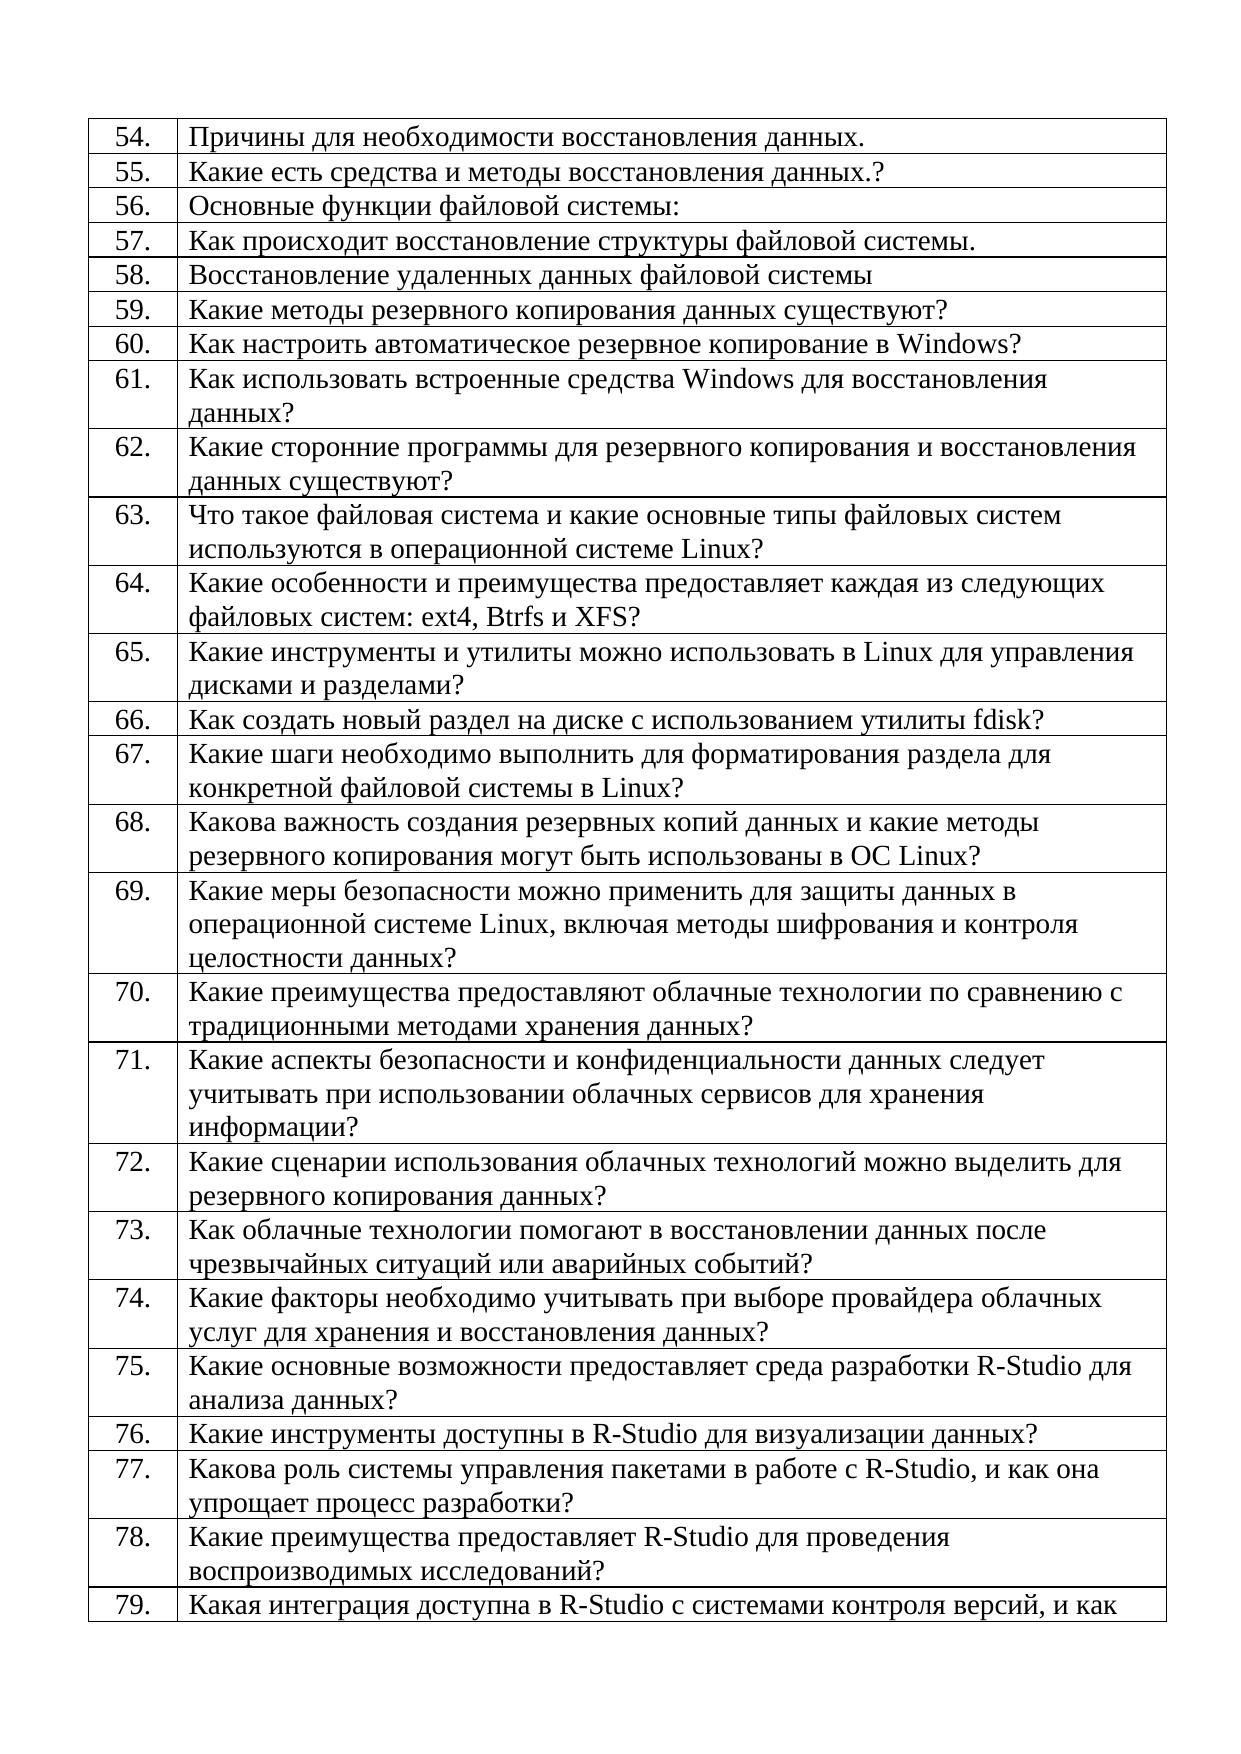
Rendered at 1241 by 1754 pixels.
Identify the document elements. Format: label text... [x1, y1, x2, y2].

table_cell Какие шаги необходимо выполнить для форматирования раздела для конкретной файловой системы в Linux? [178, 736, 1166, 803]
table_cell Какие преимущества предоставляет R-Studio для проведения воспроизводимых исследований? [178, 1519, 1166, 1586]
table_cell Причины для необходимости восстановления данных. [178, 119, 1166, 153]
table_cell Какие инструменты доступны в R-Studio для визуализации данных? [178, 1417, 1166, 1450]
table_cell Как настроить автоматическое резервное копирование в Windows? [178, 327, 1166, 360]
table_cell Как использовать встроенные средства Windows для восстановления данных? [178, 361, 1166, 428]
table_cell Какие инструменты и утилиты можно использовать в Linux для управления дисками и разделами? [178, 634, 1166, 701]
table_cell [178, 1588, 1166, 1621]
table_cell Как создать новый раздел на диске с использованием утилиты fdisk? [178, 702, 1166, 735]
table_cell Какие меры безопасности можно применить для защиты данных в операционной системе Linux, включая методы шифрования и контроля целостности данных? [178, 873, 1166, 973]
table_cell [89, 327, 177, 360]
table_cell Какие есть средства и методы восстановления данных.? [178, 154, 1166, 187]
table_cell [89, 1144, 177, 1211]
table_cell Что такое файловая система и какие основные типы файловых систем используются в операционной системе Linux? [178, 498, 1166, 564]
table_cell Какова важность создания резервных копий данных и какие методы резервного копирования могут быть использованы в ОС Linux? [178, 805, 1166, 872]
table_cell Какие основные возможности предоставляет среда разработки R-Studio для анализа данных? [178, 1349, 1166, 1416]
table_cell Основные функции файловой системы: [178, 188, 1166, 222]
table_cell [89, 1043, 177, 1143]
table_cell [89, 702, 177, 735]
table_cell Как происходит восстановление структуры файловой системы. [178, 223, 1166, 256]
table_cell [89, 805, 177, 872]
table_cell [89, 1451, 177, 1518]
table_cell [89, 429, 177, 496]
table_cell [89, 873, 177, 973]
table_cell [89, 119, 177, 153]
table_cell Какие методы резервного копирования данных существуют? [178, 292, 1166, 326]
table_cell Какие особенности и преимущества предоставляет каждая из следующих файловых систем: ext4, Btrfs и XFS? [178, 566, 1166, 633]
table_cell [89, 1280, 177, 1347]
table_cell [89, 634, 177, 701]
table_cell [89, 1588, 177, 1621]
table_cell Какие преимущества предоставляют облачные технологии по сравнению с традиционными методами хранения данных? [178, 974, 1166, 1041]
table_cell Как облачные технологии помогают в восстановлении данных после чрезвычайных ситуаций или аварийных событий? [178, 1212, 1166, 1279]
table_cell [89, 258, 177, 291]
table_cell [89, 736, 177, 803]
table_cell [89, 361, 177, 428]
table_cell [89, 566, 177, 633]
table_cell [89, 974, 177, 1041]
table_cell [89, 1212, 177, 1279]
table_cell [89, 292, 177, 326]
table_cell [89, 1519, 177, 1586]
table_cell [89, 188, 177, 222]
table_cell [89, 154, 177, 187]
table_cell Какие факторы необходимо учитывать при выборе провайдера облачных услуг для хранения и восстановления данных? [178, 1280, 1166, 1347]
table_cell [89, 498, 177, 564]
table_cell Какова роль системы управления пакетами в работе с R-Studio, и как она упрощает процесс разработки? [178, 1451, 1166, 1518]
table_cell [89, 1349, 177, 1416]
table_cell [89, 223, 177, 256]
table_cell [89, 1417, 177, 1450]
table_cell Какие сценарии использования облачных технологий можно выделить для резервного копирования данных? [178, 1144, 1166, 1211]
table_cell Какие аспекты безопасности и конфиденциальности данных следует учитывать при использовании облачных сервисов для хранения информации? [178, 1043, 1166, 1143]
table_cell Восстановление удаленных данных файловой системы [178, 258, 1166, 291]
table_cell Какие сторонние программы для резервного копирования и восстановления данных существуют? [178, 429, 1166, 496]
